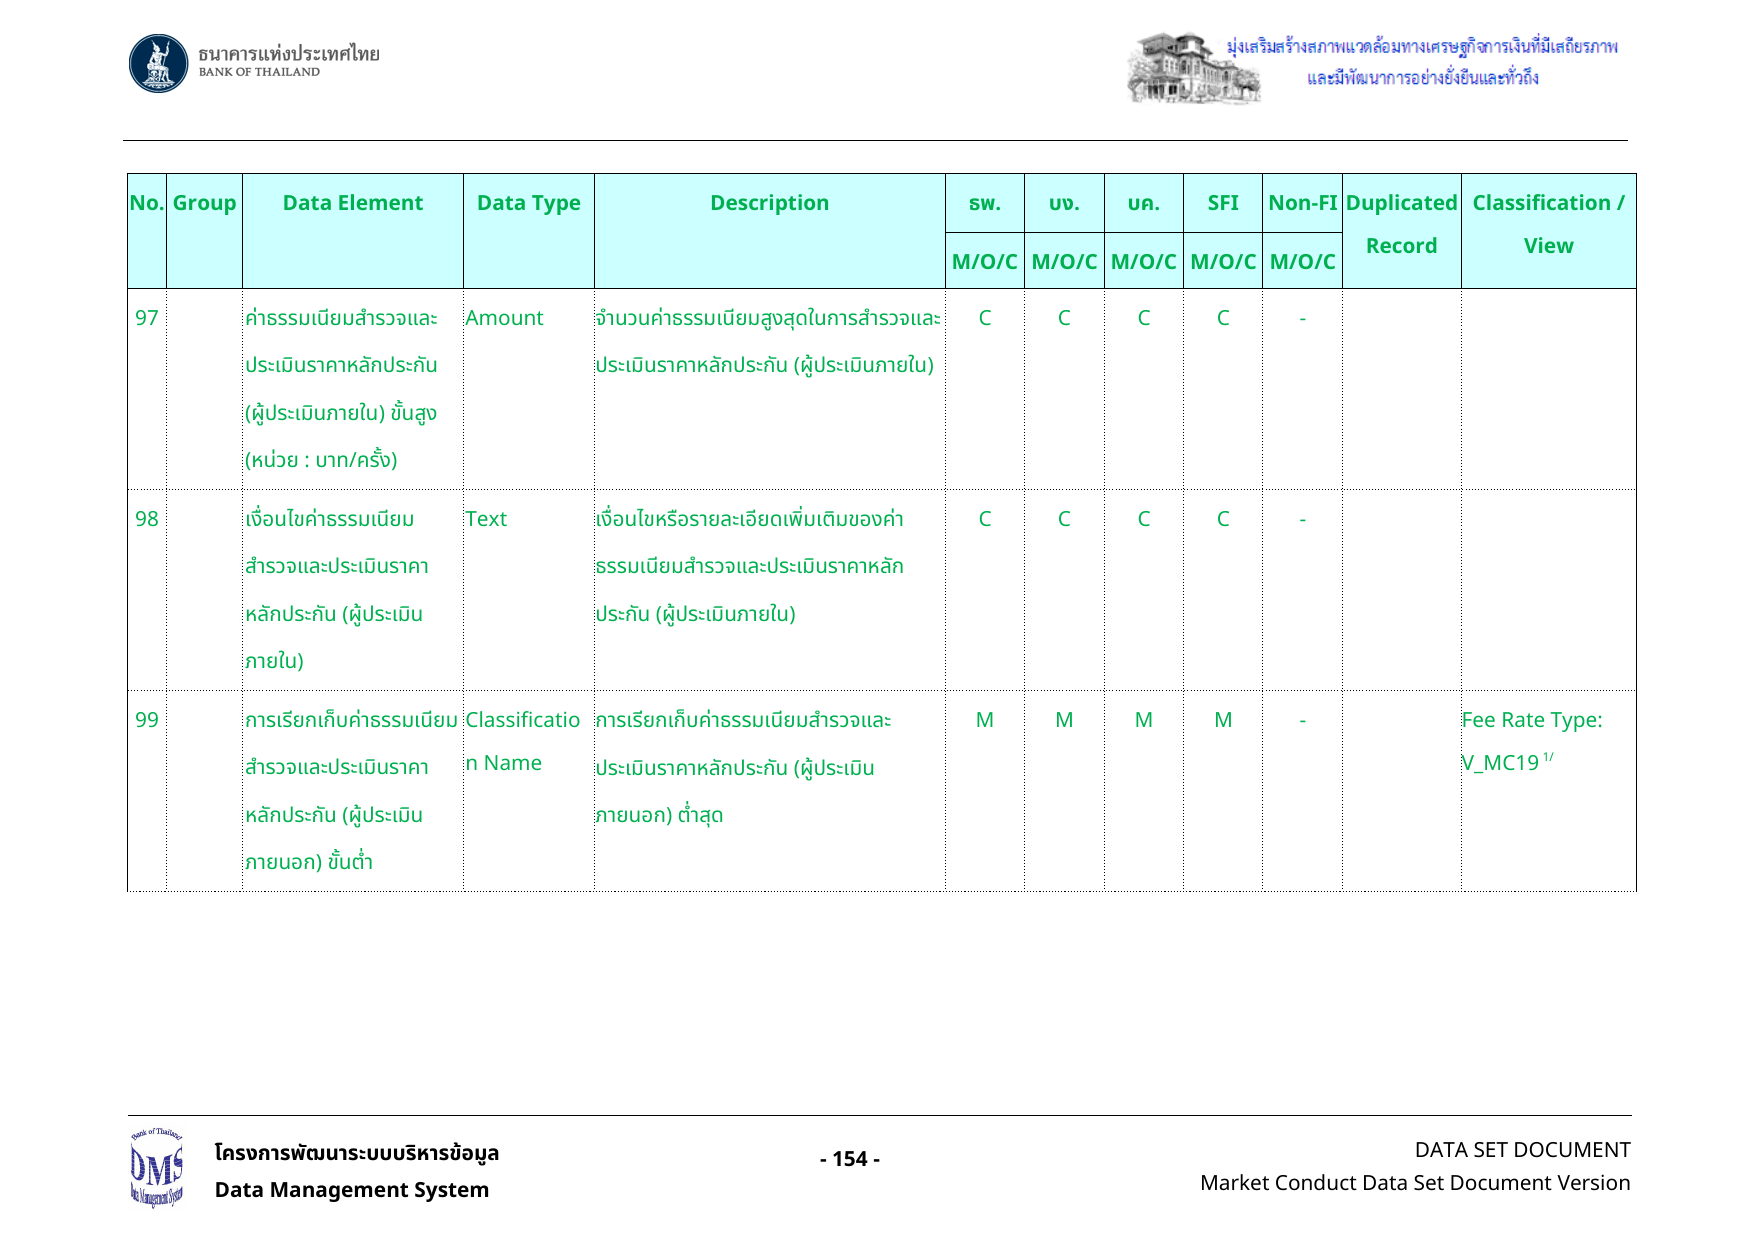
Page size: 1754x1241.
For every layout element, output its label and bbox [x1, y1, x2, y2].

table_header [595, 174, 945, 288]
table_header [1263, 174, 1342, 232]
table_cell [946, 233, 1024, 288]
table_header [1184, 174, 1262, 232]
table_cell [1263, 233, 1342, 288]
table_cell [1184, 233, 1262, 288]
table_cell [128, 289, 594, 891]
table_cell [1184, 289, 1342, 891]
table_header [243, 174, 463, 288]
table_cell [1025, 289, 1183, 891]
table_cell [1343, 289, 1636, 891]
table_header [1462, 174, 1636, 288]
picture [1126, 28, 1622, 108]
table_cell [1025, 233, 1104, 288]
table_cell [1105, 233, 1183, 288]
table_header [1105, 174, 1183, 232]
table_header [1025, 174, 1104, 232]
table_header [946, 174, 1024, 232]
picture [127, 1123, 187, 1212]
picture [118, 24, 391, 103]
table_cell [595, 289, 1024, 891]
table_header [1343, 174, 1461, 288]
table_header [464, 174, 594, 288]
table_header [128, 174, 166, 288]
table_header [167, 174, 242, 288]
